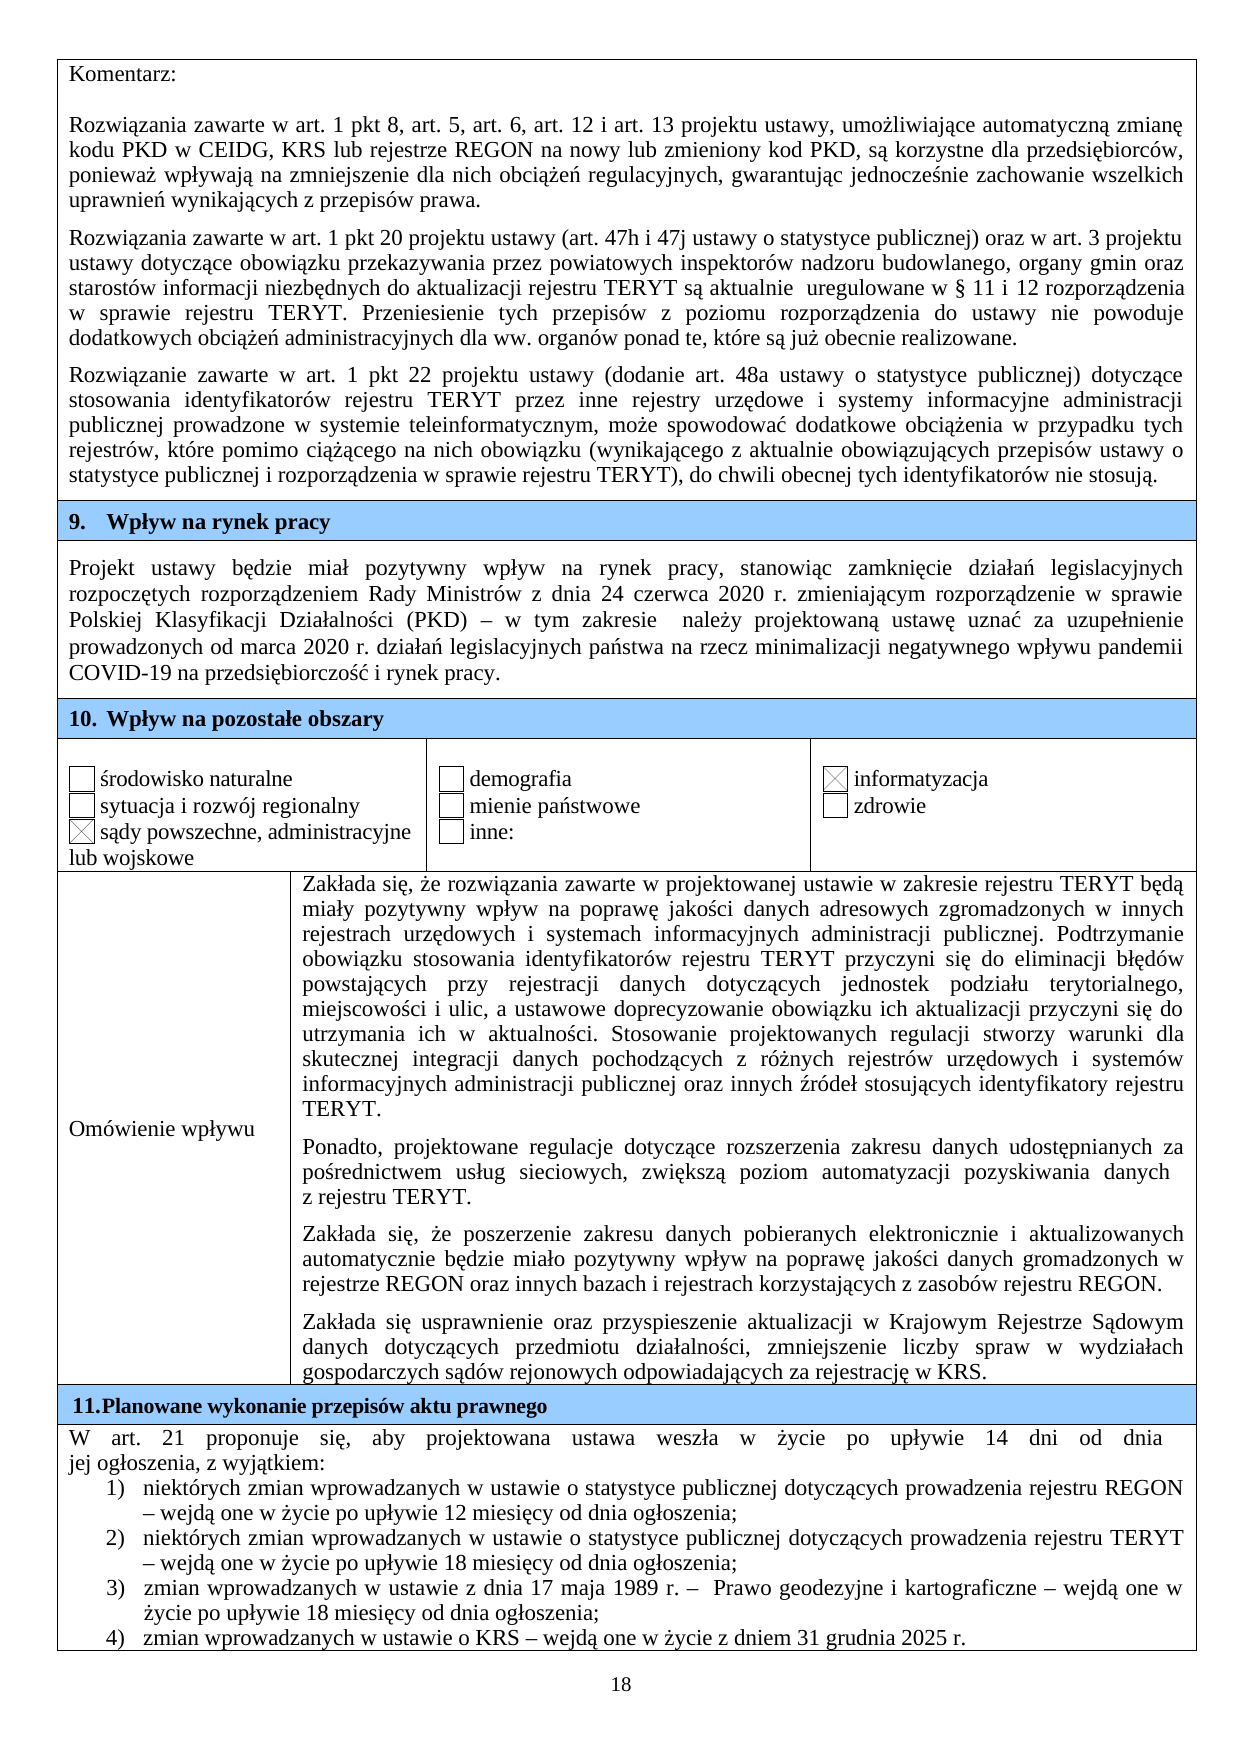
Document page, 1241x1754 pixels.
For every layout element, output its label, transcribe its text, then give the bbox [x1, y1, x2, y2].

table_cell Wpływ na pozostałe obszary [58, 699, 1196, 738]
table_cell Projekt ustawy będzie miał pozytywny wpływ na rynek pracy, stanowiąc zamknięcie działań legislacyjnych rozpoczętych rozporządzeniem Rady Ministrów z dnia 24 czerwca 2020 r. zmieniającym rozporządzenie w sprawie Polskiej Klasyfikacji Działalności (PKD) – w tym zakresie należy projektowaną ustawę uznać za uzupełnienie prowadzonych od marca 2020 r. działań legislacyjnych państwa na rzecz minimalizacji negatywnego wpływu pandemii COVID-19 na przedsiębiorczość i rynek pracy. [58, 541, 1196, 698]
table_cell demografia mienie państwowe inne: [427, 739, 810, 871]
table_cell środowisko naturalne sytuacja i rozwój regionalny sądy powszechne, administracyjne lub wojskowe [58, 739, 426, 871]
table_cell Zakłada się, że rozwiązania zawarte w projektowanej ustawie w zakresie rejestru TERYT będą miały pozytywny wpływ na poprawę jakości danych adresowych zgromadzonych w innych rejestrach urzędowych i systemach informacyjnych administracji publicznej. Podtrzymanie obowiązku stosowania identyfikatorów rejestru TERYT przyczyni się do eliminacji błędów powstających przy rejestracji danych dotyczących jednostek podziału terytorialnego, miejscowości i ulic, a ustawowe doprecyzowanie obowiązku ich aktualizacji przyczyni się do utrzymania ich w aktualności. Stosowanie projektowanych regulacji stworzy warunki dla skutecznej integracji danych pochodzących z różnych rejestrów urzędowych i systemów informacyjnych administracji publicznej oraz innych źródeł stosujących identyfikatory rejestru TERYT. Ponadto, projektowane regulacje dotyczące rozszerzenia zakresu danych udostępnianych za pośrednictwem usług sieciowych, zwiększą poziom automatyzacji pozyskiwania danych z rejestru TERYT. Zakłada się, że poszerzenie zakresu danych pobieranych elektronicznie i aktualizowanych automatycznie będzie miało pozytywny wpływ na poprawę jakości danych gromadzonych w rejestrze REGON oraz innych bazach i rejestrach korzystających z zasobów rejestru REGON. Zakłada się usprawnienie oraz przyspieszenie aktualizacji w Krajowym Rejestrze Sądowym danych dotyczących przedmiotu działalności, zmniejszenie liczby spraw w wydziałach gospodarczych sądów rejonowych odpowiadających za rejestrację w KRS. [291, 872, 1196, 1384]
table_cell Komentarz: Rozwiązania zawarte w art. 1 pkt 8, art. 5, art. 6, art. 12 i art. 13 projektu ustawy, umożliwiające automatyczną zmianę kodu PKD w CEIDG, KRS lub rejestrze REGON na nowy lub zmieniony kod PKD, są korzystne dla przedsiębiorców, ponieważ wpływają na zmniejszenie dla nich obciążeń regulacyjnych, gwarantując jednocześnie zachowanie wszelkich uprawnień wynikających z przepisów prawa. Rozwiązania zawarte w art. 1 pkt 20 projektu ustawy (art. 47h i 47j ustawy o statystyce publicznej) oraz w art. 3 projektu ustawy dotyczące obowiązku przekazywania przez powiatowych inspektorów nadzoru budowlanego, organy gmin oraz starostów informacji niezbędnych do aktualizacji rejestru TERYT są aktualnie uregulowane w § 11 i 12 rozporządzenia w sprawie rejestru TERYT. Przeniesienie tych przepisów z poziomu rozporządzenia do ustawy nie powoduje dodatkowych obciążeń administracyjnych dla ww. organów ponad te, które są już obecnie realizowane. Rozwiązanie zawarte w art. 1 pkt 22 projektu ustawy (dodanie art. 48a ustawy o statystyce publicznej) dotyczące stosowania identyfikatorów rejestru TERYT przez inne rejestry urzędowe i systemy informacyjne administracji publicznej prowadzone w systemie teleinformatycznym, może spowodować dodatkowe obciążenia w przypadku tych rejestrów, które pomimo ciążącego na nich obowiązku (wynikającego z aktualnie obowiązujących przepisów ustawy o statystyce publicznej i rozporządzenia w sprawie rejestru TERYT), do chwili obecnej tych identyfikatorów nie stosują. [58, 60, 1196, 500]
table_cell Omówienie wpływu [58, 872, 290, 1384]
table_cell Wpływ na rynek pracy [58, 501, 1196, 540]
table_cell informatyzacja zdrowie [811, 739, 1196, 871]
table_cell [58, 1425, 1196, 1650]
table_cell Planowane wykonanie przepisów aktu prawnego [58, 1385, 1196, 1424]
